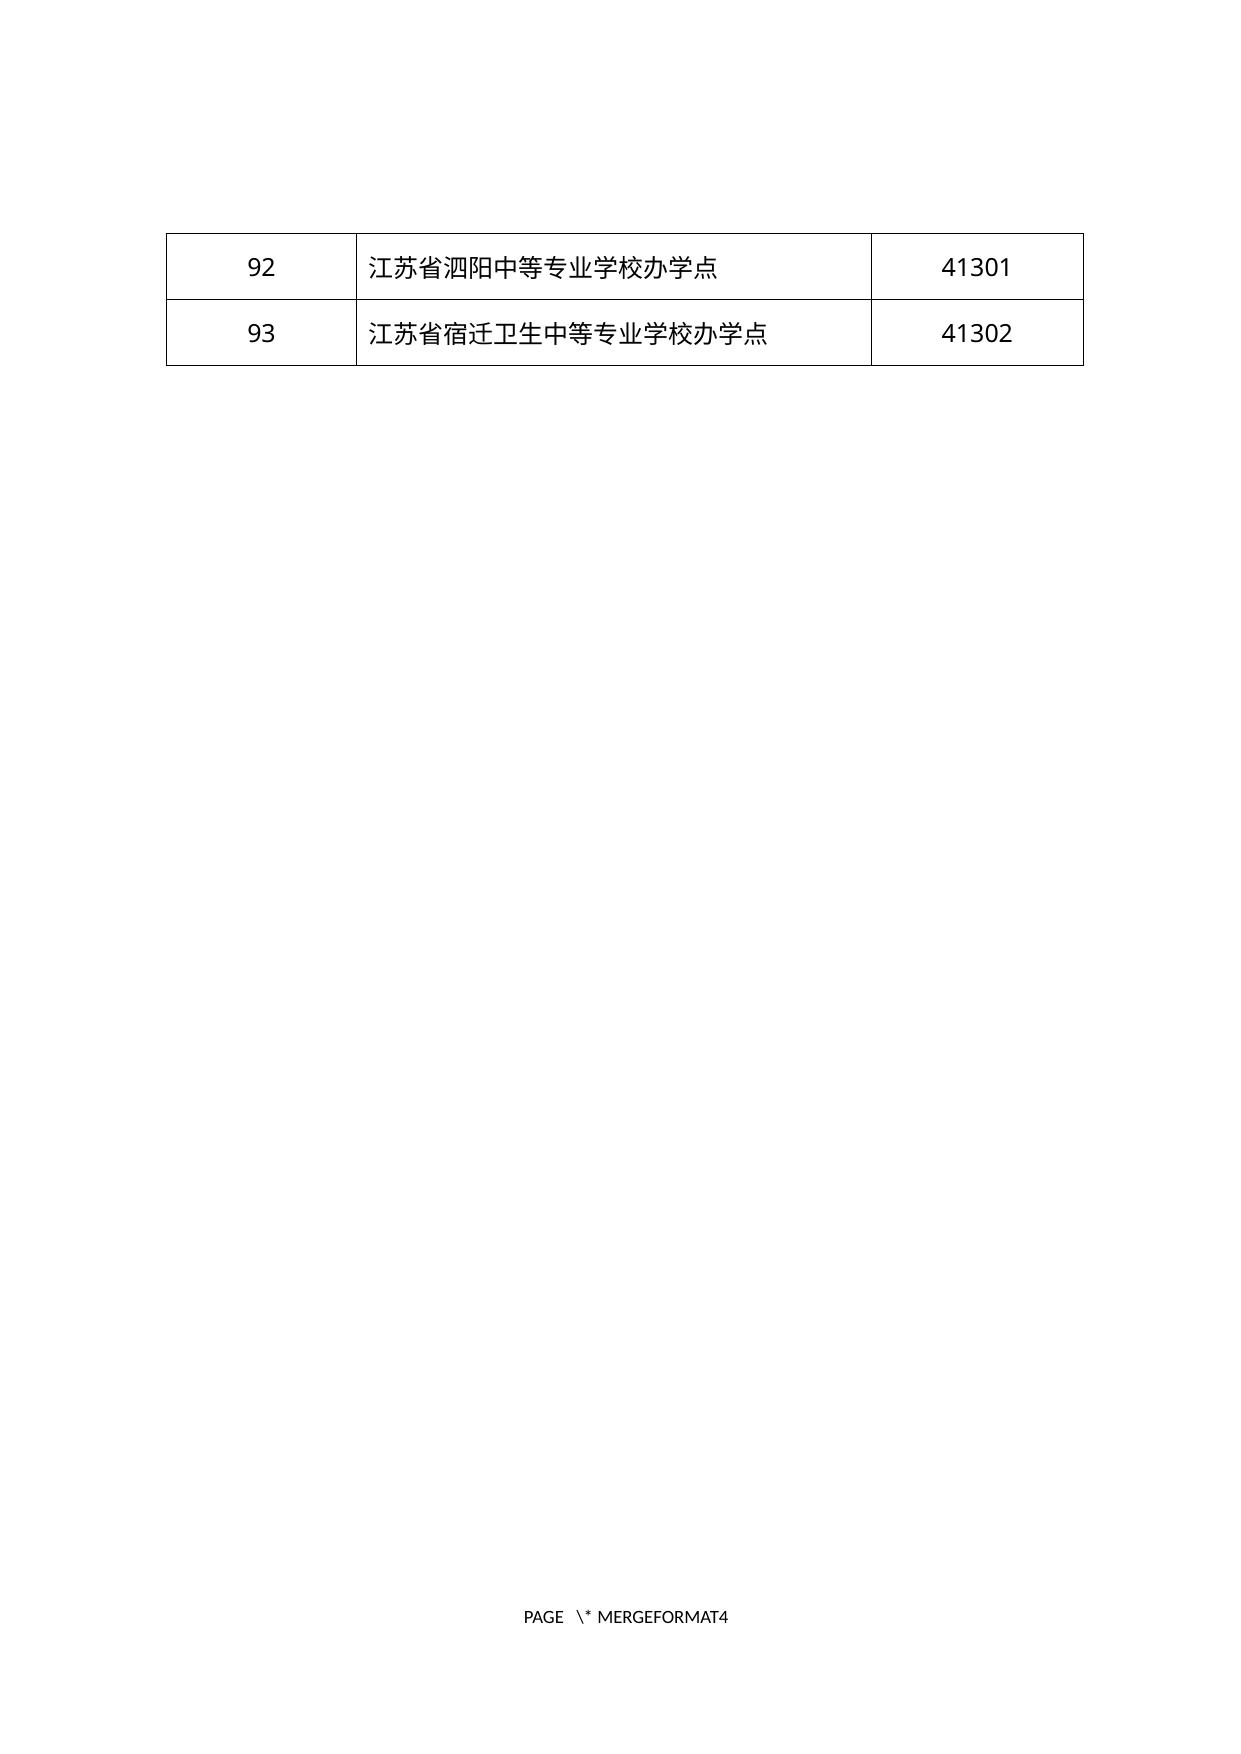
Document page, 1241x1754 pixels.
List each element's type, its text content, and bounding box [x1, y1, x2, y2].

table_cell 93 [167, 300, 356, 365]
table_cell 江苏省泗阳中等专业学校办学点 [357, 234, 871, 299]
table_cell 江苏省宿迁卫生中等专业学校办学点 [357, 300, 871, 365]
table_cell 92 [167, 234, 356, 299]
table_cell 41301 [872, 234, 1083, 299]
table_cell 41302 [872, 300, 1083, 365]
